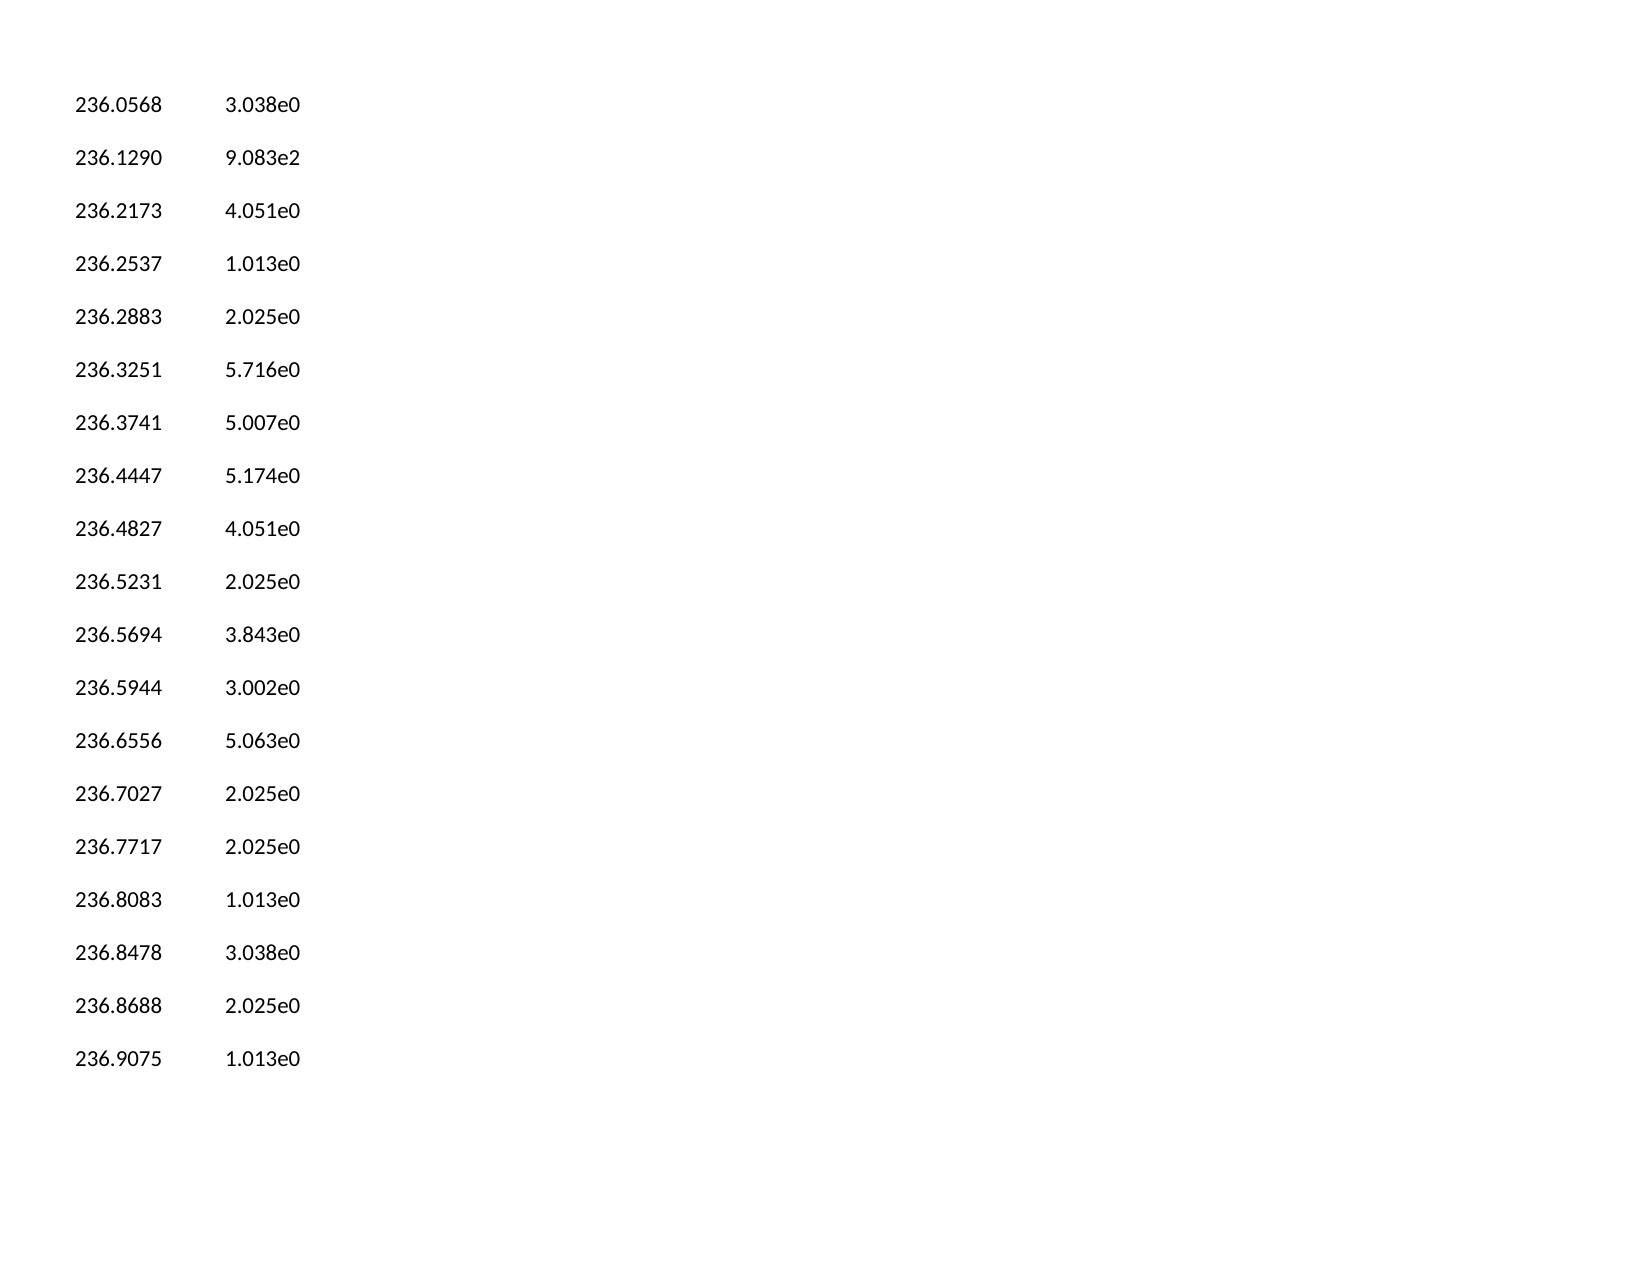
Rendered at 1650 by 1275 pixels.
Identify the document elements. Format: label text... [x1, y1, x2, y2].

text 236.2173 4.051e0 [75, 196, 1563, 224]
text 236.7717 2.025e0 [75, 832, 1563, 860]
text 236.8478 3.038e0 [75, 938, 1563, 966]
text 236.5231 2.025e0 [75, 567, 1563, 595]
text 236.0568 3.038e0 [75, 90, 1563, 118]
text 236.1290 9.083e2 [75, 143, 1563, 171]
text 236.3251 5.716e0 [75, 355, 1563, 383]
text 236.6556 5.063e0 [75, 726, 1563, 754]
text 236.8688 2.025e0 [75, 991, 1563, 1019]
text 236.3741 5.007e0 [75, 408, 1563, 436]
text 236.8083 1.013e0 [75, 885, 1563, 913]
text 236.5944 3.002e0 [75, 673, 1563, 701]
text 236.2883 2.025e0 [75, 302, 1563, 330]
text 236.4447 5.174e0 [75, 461, 1563, 489]
text 236.4827 4.051e0 [75, 514, 1563, 542]
text 236.5694 3.843e0 [75, 620, 1563, 648]
text 236.2537 1.013e0 [75, 249, 1563, 277]
text 236.9075 1.013e0 [75, 1044, 1563, 1072]
text 236.7027 2.025e0 [75, 779, 1563, 807]
